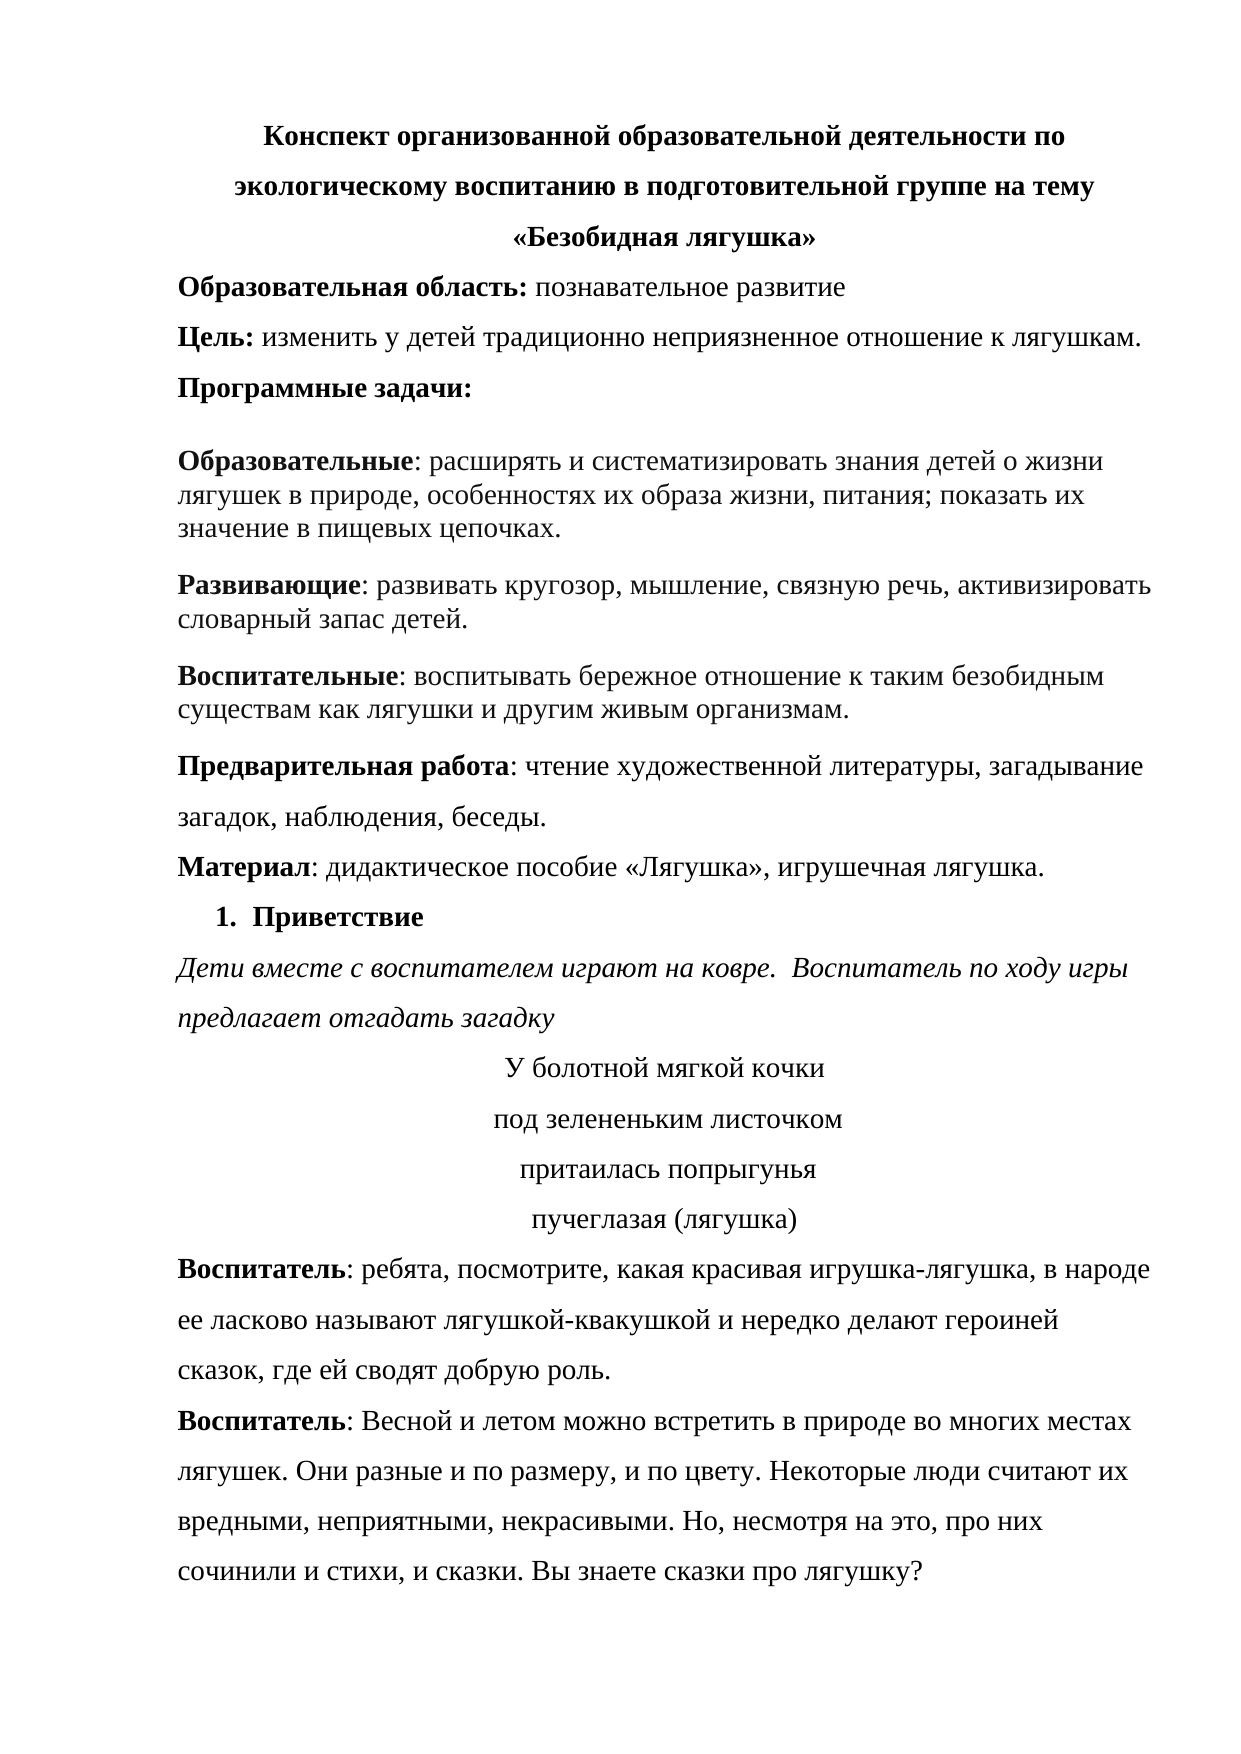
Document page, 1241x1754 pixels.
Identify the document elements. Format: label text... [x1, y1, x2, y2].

text У болотной мягкой кочки [177, 1050, 1152, 1084]
text Образовательная область: познавательное развитие [177, 269, 1152, 303]
text Дети вместе с воспитателем играют на ковре. Воспитатель по ходу игры предлагает отгадать загадку [177, 950, 1152, 1034]
text Конспект организованной образовательной деятельности по экологическому воспитанию в подготовительной группе на тему «Безобидная лягушка» [177, 118, 1152, 252]
text Воспитатель: Весной и летом можно встретить в природе во многих местах лягушек. Они разные и по размеру, и по цвету. Некоторые люди считают их вредными, неприятными, некрасивыми. Но, несмотря на это, про них сочинили и стихи, и сказки. Вы знаете сказки про лягушку? [177, 1403, 1152, 1587]
text Образовательные: расширять и систематизировать знания детей о жизни лягушек в природе, особенностях их образа жизни, питания; показать их значение в пищевых цепочках. [177, 443, 1152, 544]
text Предварительная работа: чтение художественной литературы, загадывание загадок, наблюдения, беседы. [177, 748, 1152, 832]
text Развивающие: развивать кругозор, мышление, связную речь, активизировать словарный запас детей. [177, 567, 1152, 634]
text Материал: дидактическое пособие «Лягушка», игрушечная лягушка. [177, 849, 1152, 883]
text под зелененьким листочком [177, 1101, 1152, 1134]
text Воспитательные: воспитывать бережное отношение к таким безобидным существам как лягушки и другим живым организмам. [177, 658, 1152, 725]
text Программные задачи: [177, 370, 1152, 403]
list Приветствие [215, 899, 1152, 933]
text Воспитатель: ребята, посмотрите, какая красивая игрушка-лягушка, в народе ее ласково называют лягушкой-квакушкой и нередко делают героиней сказок, где ей сводят добрую роль. [177, 1252, 1152, 1386]
text притаилась попрыгунья [177, 1151, 1152, 1184]
text Цель: изменить у детей традиционно неприязненное отношение к лягушкам. [177, 319, 1152, 353]
text пучеглазая (лягушка) [177, 1201, 1152, 1235]
